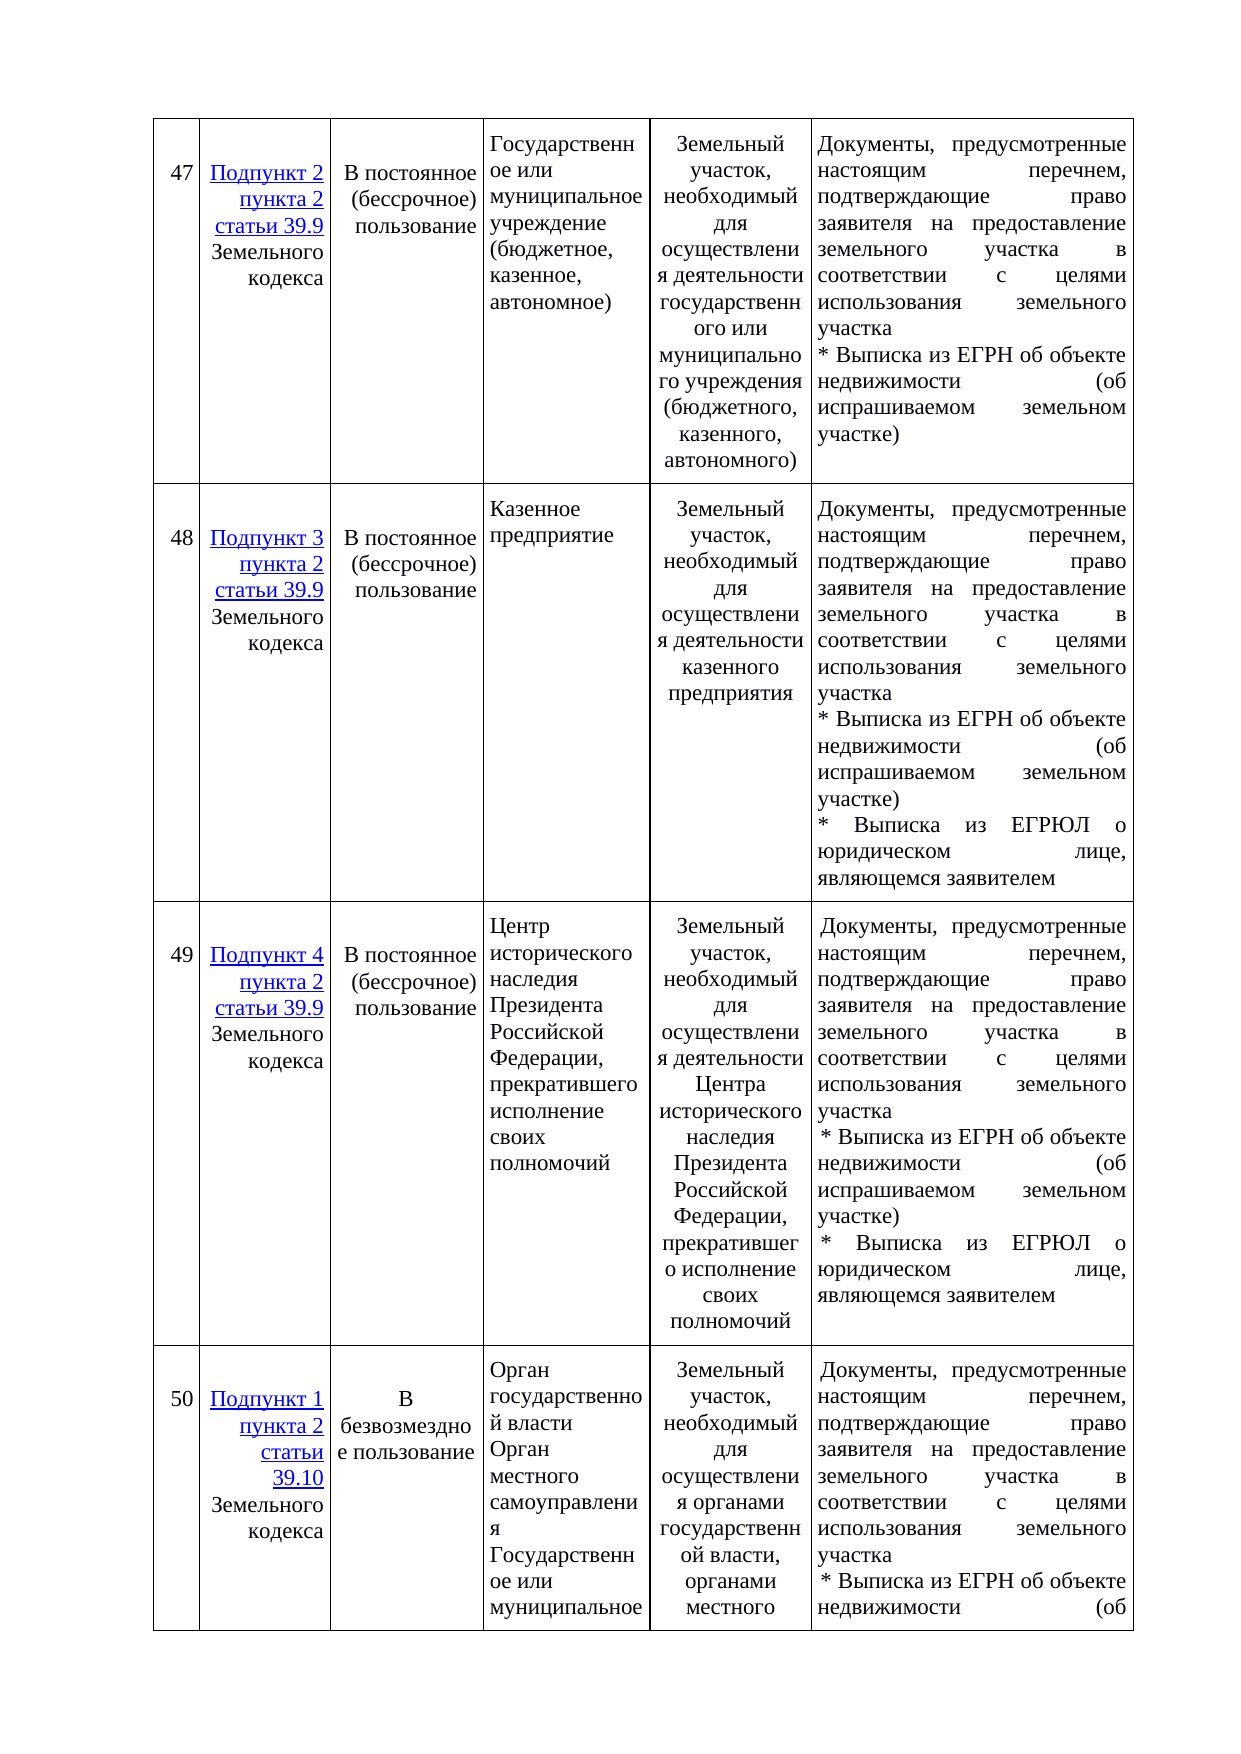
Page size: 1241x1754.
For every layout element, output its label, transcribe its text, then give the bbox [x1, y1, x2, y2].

table_cell Центр исторического наследия Президента Российской Федерации, прекратившего исполнение своих полномочий [484, 902, 649, 1344]
table_cell Подпункт 3 пункта 2 статьи 39.9 Земельного кодекса [200, 484, 330, 901]
table_cell Государственное или муниципальное учреждение (бюджетное, казенное, автономное) [484, 119, 649, 483]
table_cell Подпункт 2 пункта 2 статьи 39.9 Земельного кодекса [200, 119, 330, 483]
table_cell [812, 119, 1133, 483]
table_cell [651, 1346, 811, 1630]
table_cell В постоянное (бессрочное) пользование [331, 902, 483, 1344]
table_cell 47 [154, 119, 199, 483]
table_cell Земельный участок, необходимый для осуществления деятельности Центра исторического наследия Президента Российской Федерации, прекратившего исполнение своих полномочий [651, 902, 811, 1344]
table_cell В постоянное (бессрочное) пользование [331, 484, 483, 901]
table_cell 48 [154, 484, 199, 901]
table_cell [331, 1346, 483, 1630]
table_cell Казенное предприятие [484, 484, 649, 901]
table_cell 50 [154, 1346, 199, 1630]
table_cell Подпункт 4 пункта 2 статьи 39.9 Земельного кодекса [200, 902, 330, 1344]
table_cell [812, 1346, 1133, 1630]
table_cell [200, 1346, 330, 1630]
table_cell Земельный участок, необходимый для осуществления деятельности государственного или муниципального учреждения (бюджетного, казенного, автономного) [651, 119, 811, 483]
table_cell Земельный участок, необходимый для осуществления деятельности казенного предприятия [651, 484, 811, 901]
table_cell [484, 1346, 649, 1630]
table_cell 49 [154, 902, 199, 1344]
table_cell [331, 119, 483, 483]
